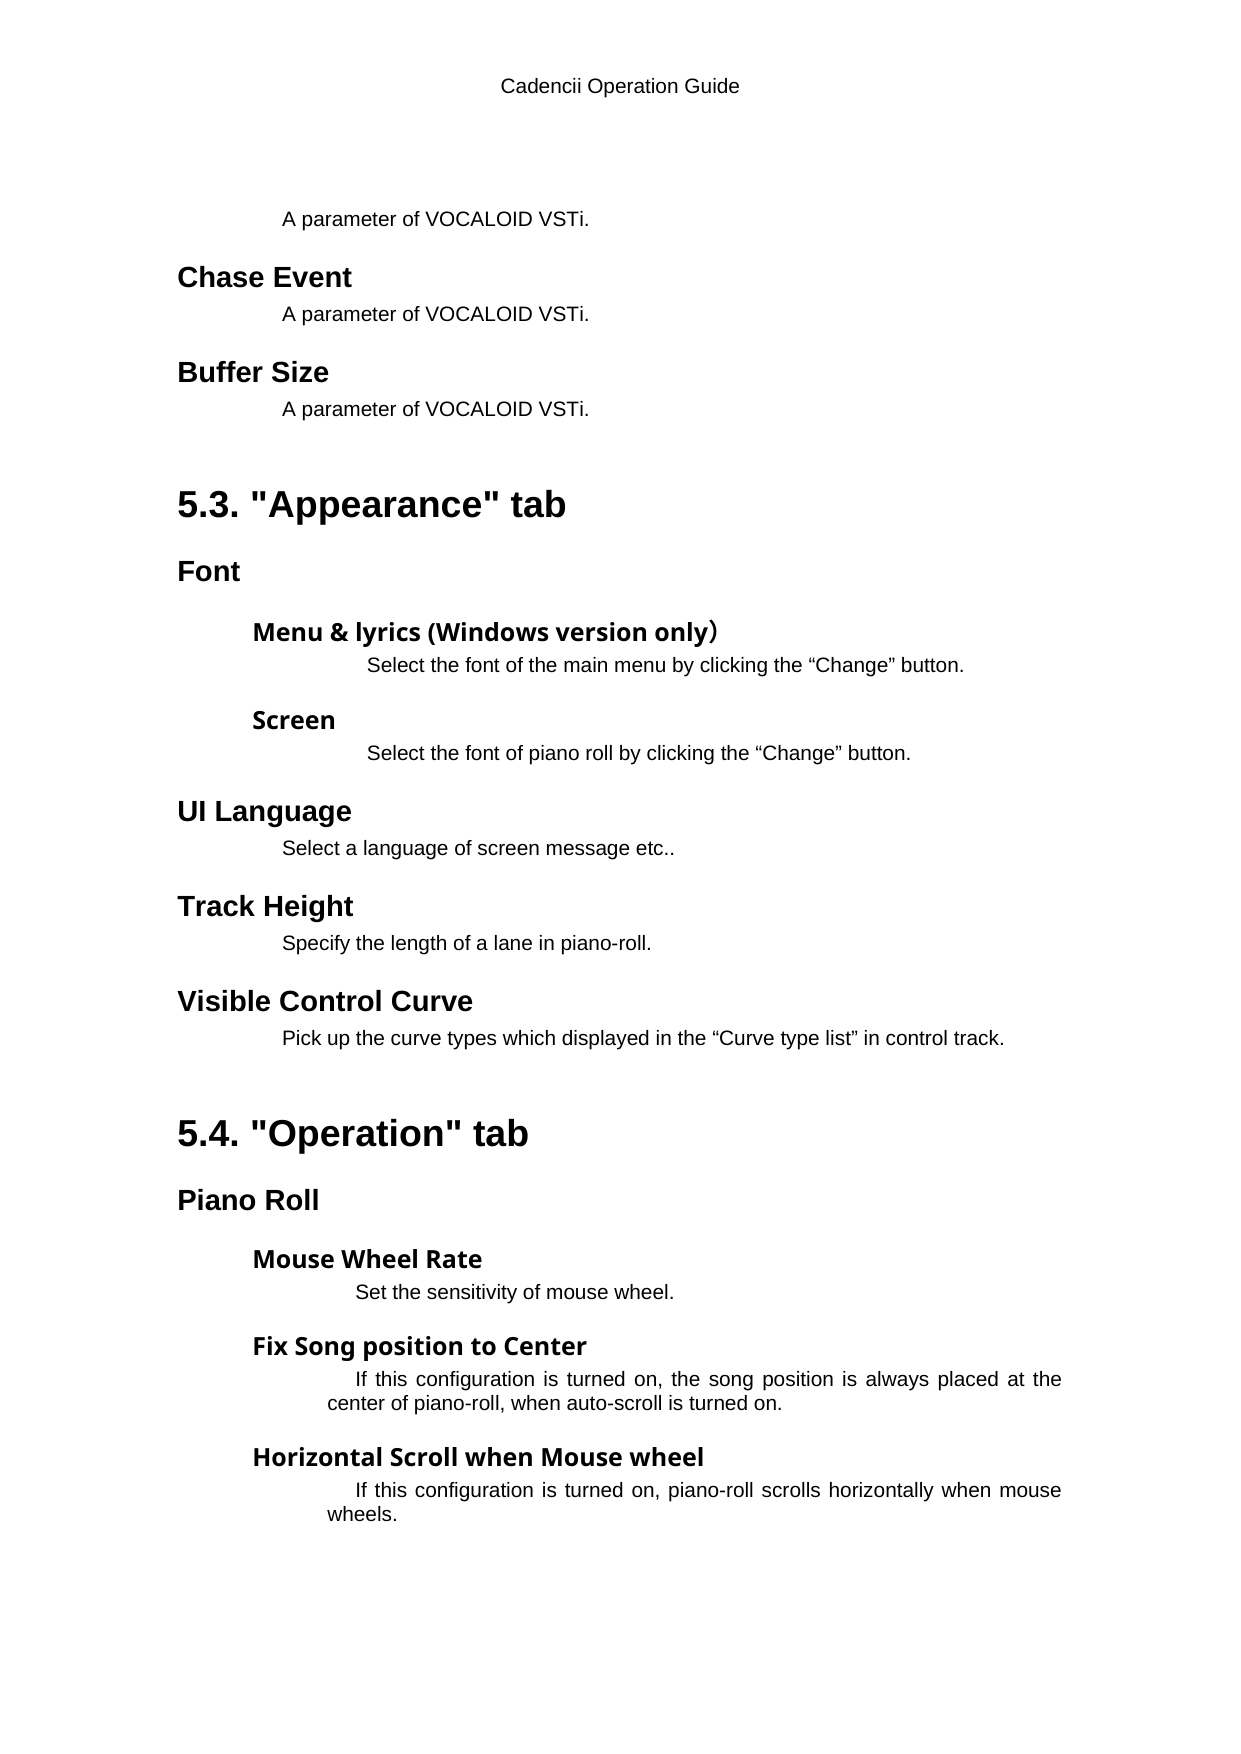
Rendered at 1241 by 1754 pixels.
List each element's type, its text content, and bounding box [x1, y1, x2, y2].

text If this configuration is turned on, the song position is always placed at the center of piano-roll, when auto-scroll is turned on. [327, 1367, 1063, 1415]
subtitle Fix Song position to Center [252, 1329, 1063, 1363]
subtitle Buffer Size [177, 355, 1042, 388]
text Select the font of piano roll by clicking the “Change” button. [327, 741, 1063, 764]
subtitle UI Language [177, 794, 1042, 827]
subtitle Chase Event [177, 260, 1042, 293]
text Pick up the curve types which displayed in the “Curve type list” in control track. [252, 1026, 1063, 1049]
text A parameter of VOCALOID VSTi. [252, 207, 1063, 231]
subtitle 5.4. "Operation" tab [177, 1111, 1063, 1154]
subtitle Screen [252, 702, 1063, 736]
subtitle Visible Control Curve [177, 984, 1042, 1017]
text A parameter of VOCALOID VSTi. [252, 397, 1063, 421]
subtitle Horizontal Scroll when Mouse wheel [252, 1440, 1063, 1474]
text Set the sensitivity of mouse wheel. [327, 1280, 1063, 1304]
text A parameter of VOCALOID VSTi. [252, 302, 1063, 326]
subtitle Font [177, 554, 1042, 588]
text Specify the length of a lane in piano-roll. [252, 931, 1063, 954]
text Select a language of screen message etc.. [252, 836, 1063, 859]
subtitle 5.3. "Appearance" tab [177, 482, 1063, 525]
subtitle Menu & lyrics (Windows version only） [252, 613, 1063, 649]
subtitle Mouse Wheel Rate [252, 1242, 1063, 1276]
subtitle Piano Roll [177, 1183, 1042, 1217]
subtitle Track Height [177, 889, 1042, 922]
text Select the font of the main menu by clicking the “Change” button. [327, 653, 1063, 677]
text If this configuration is turned on, piano-roll scrolls horizontally when mouse wheels. [327, 1478, 1063, 1526]
